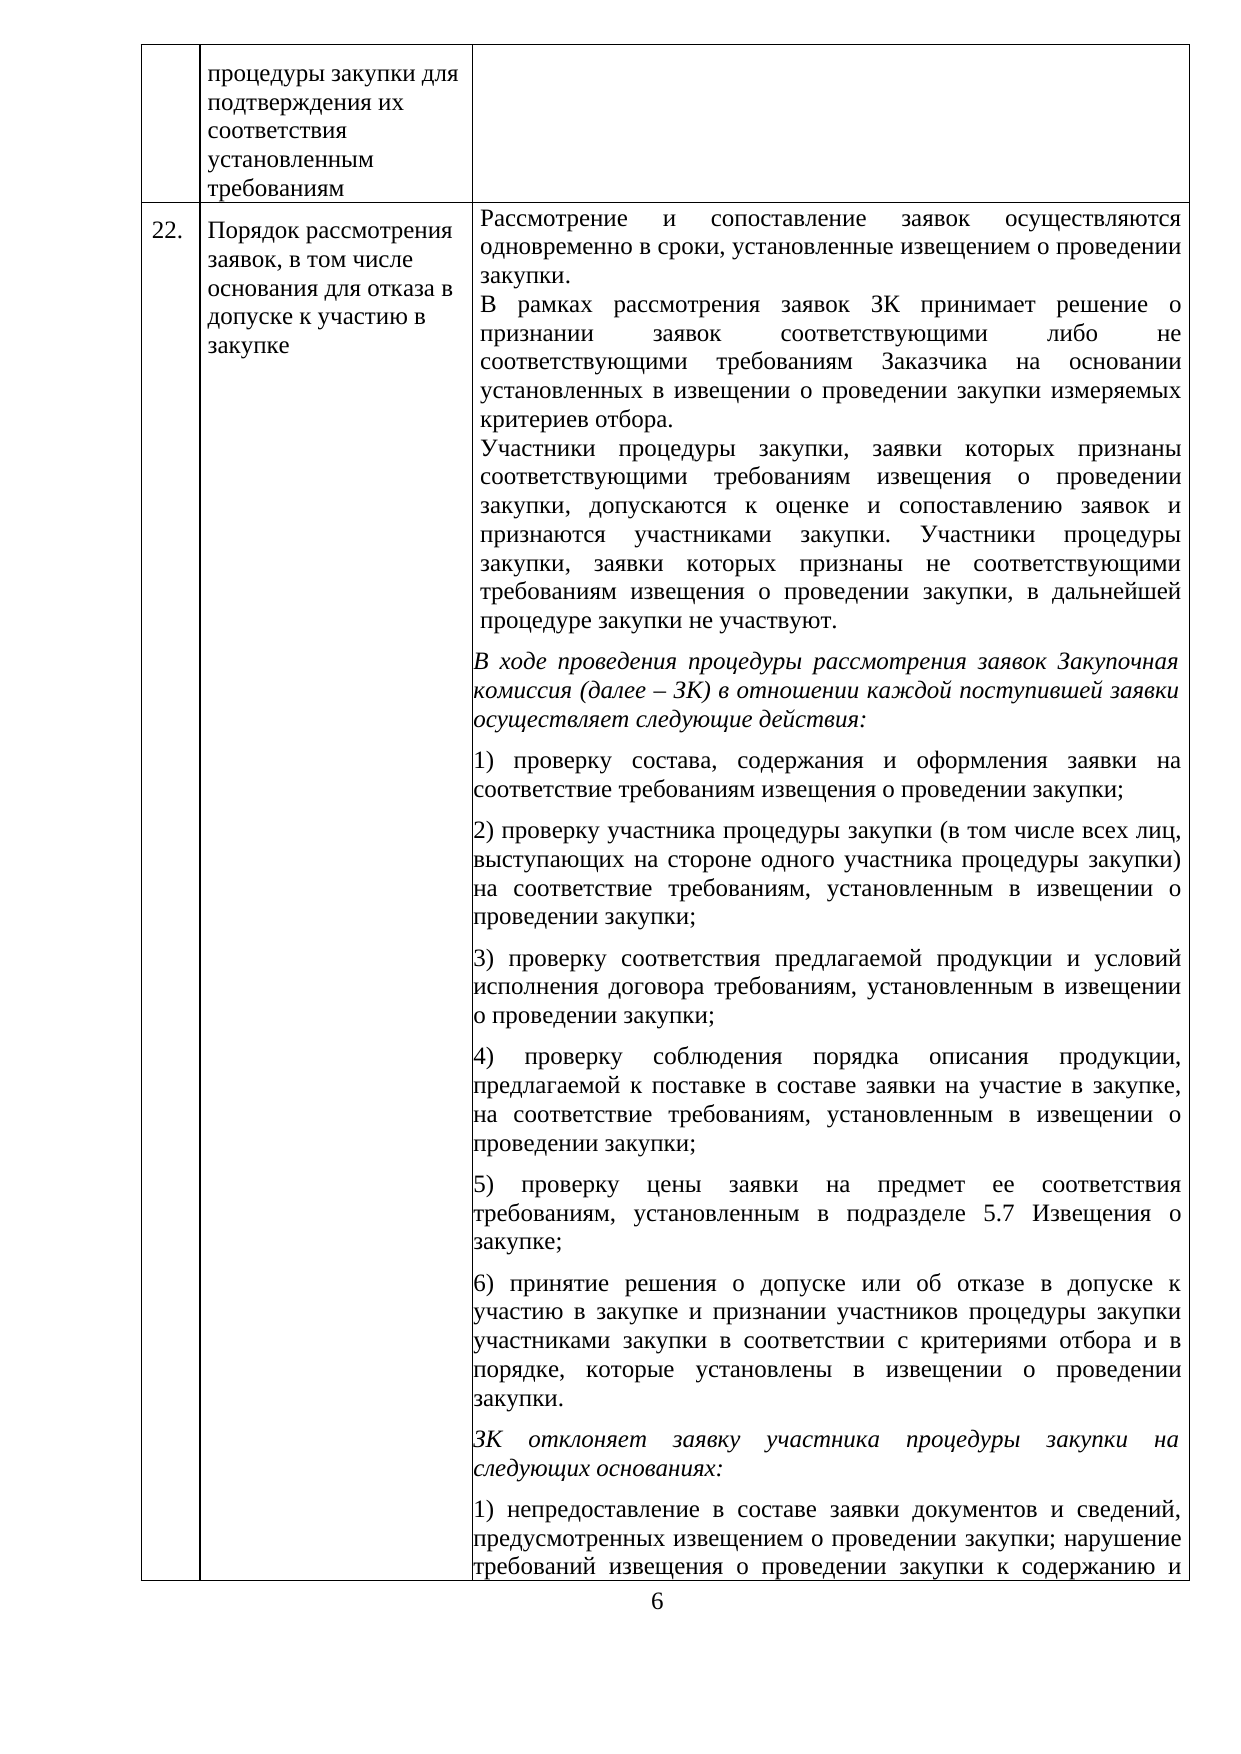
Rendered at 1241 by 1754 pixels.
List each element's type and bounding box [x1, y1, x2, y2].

table_cell [473, 203, 1189, 1580]
table_cell [473, 45, 1189, 202]
table_cell [142, 203, 199, 1580]
table_cell [201, 203, 472, 1580]
table_cell [201, 45, 472, 202]
table_cell [142, 45, 199, 202]
